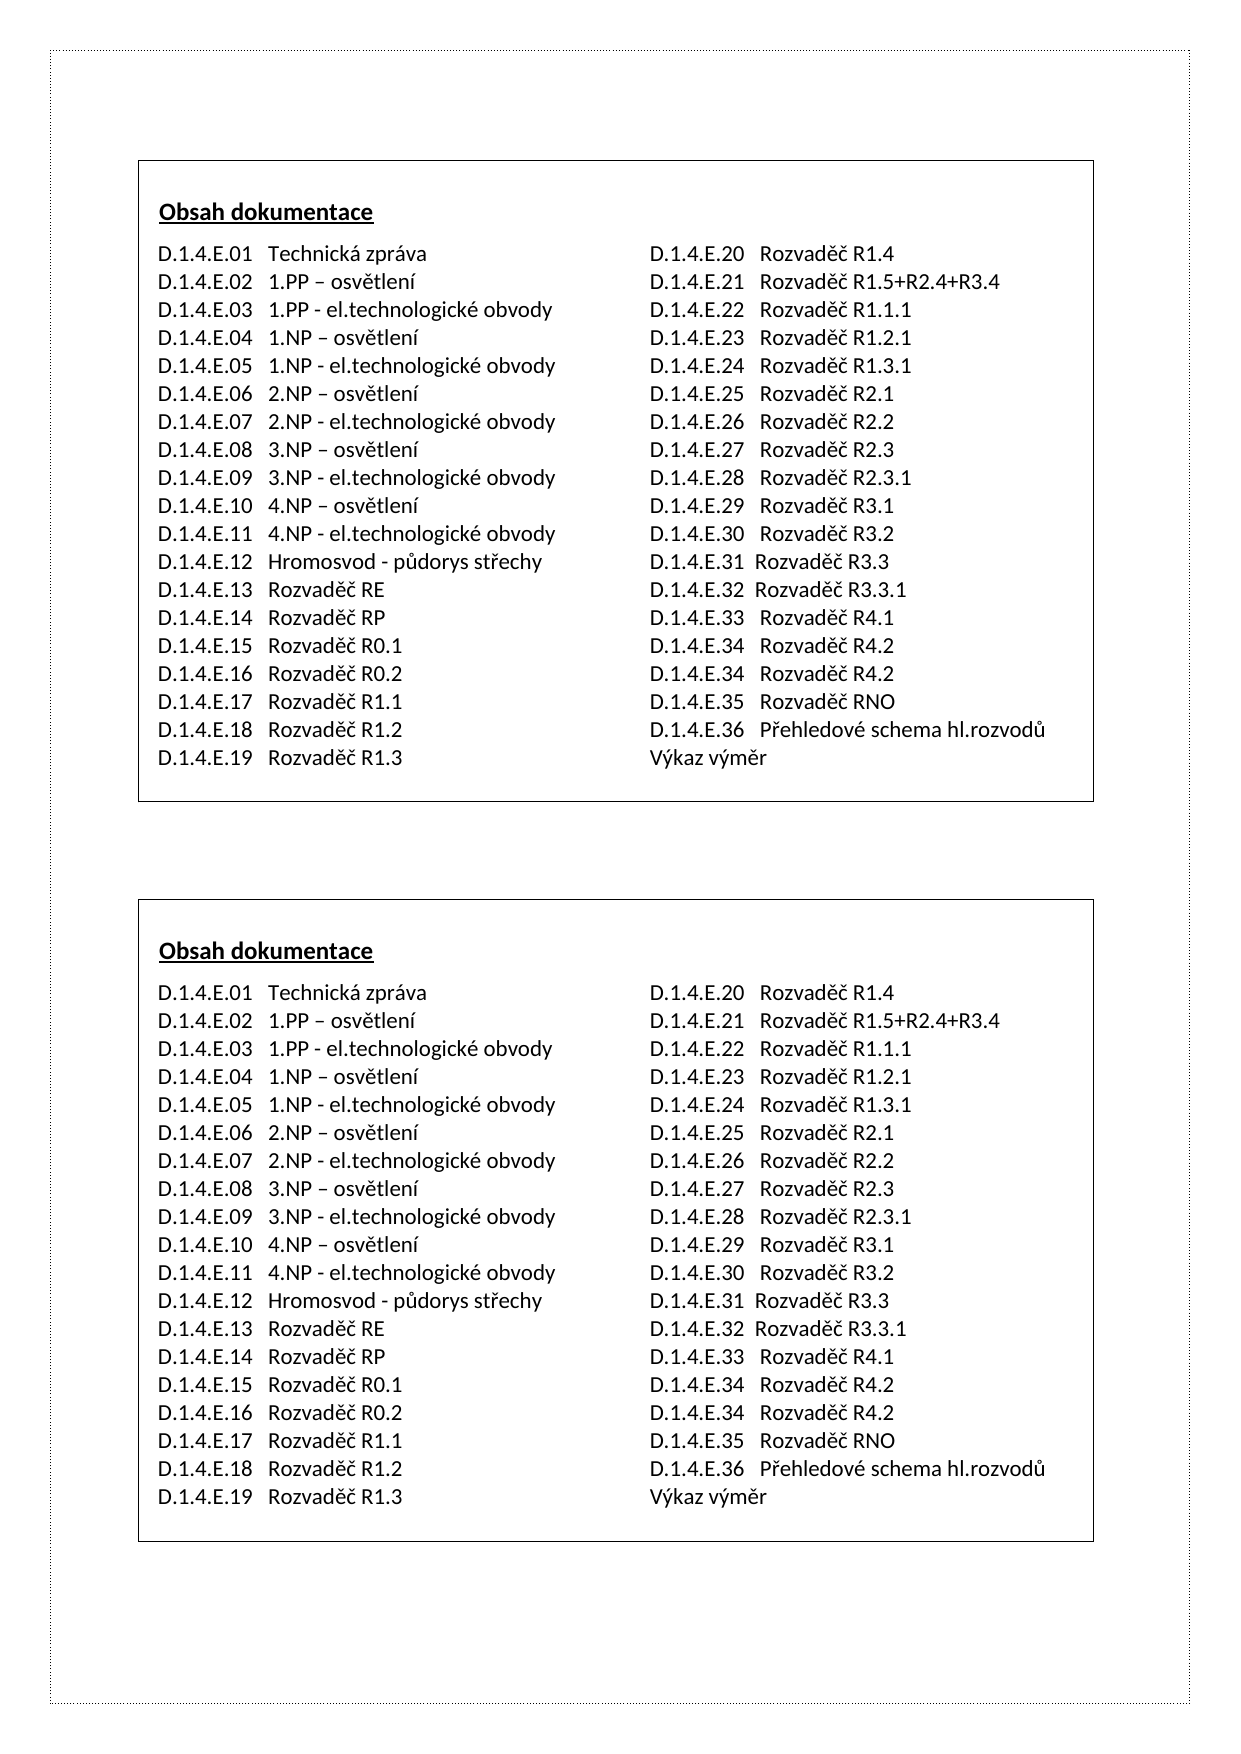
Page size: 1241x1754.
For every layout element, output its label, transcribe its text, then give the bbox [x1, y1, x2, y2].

text D.1.4.E.15 Rozvaděč R0.1 D.1.4.E.34 Rozvaděč R4.2 [147, 631, 1093, 659]
text D.1.4.E.09 3.NP - el.technologické obvody D.1.4.E.28 Rozvaděč R2.3.1 [147, 1202, 1093, 1230]
text D.1.4.E.19 Rozvaděč R1.3 Výkaz výměr [147, 743, 1093, 771]
text D.1.4.E.06 2.NP – osvětlení D.1.4.E.25 Rozvaděč R2.1 [147, 379, 1093, 407]
text D.1.4.E.17 Rozvaděč R1.1 D.1.4.E.35 Rozvaděč RNO [147, 687, 1093, 715]
text D.1.4.E.10 4.NP – osvětlení D.1.4.E.29 Rozvaděč R3.1 [147, 491, 1093, 519]
text D.1.4.E.02 1.PP – osvětlení D.1.4.E.21 Rozvaděč R1.5+R2.4+R3.4 [147, 1006, 1093, 1034]
text D.1.4.E.06 2.NP – osvětlení D.1.4.E.25 Rozvaděč R2.1 [147, 1118, 1093, 1146]
text D.1.4.E.19 Rozvaděč R1.3 Výkaz výměr [147, 1482, 1093, 1510]
text D.1.4.E.12 Hromosvod - půdorys střechy D.1.4.E.31 Rozvaděč R3.3 [147, 547, 1093, 575]
text D.1.4.E.03 1.PP - el.technologické obvody D.1.4.E.22 Rozvaděč R1.1.1 [147, 1034, 1093, 1062]
text D.1.4.E.08 3.NP – osvětlení D.1.4.E.27 Rozvaděč R2.3 [147, 435, 1093, 463]
text D.1.4.E.15 Rozvaděč R0.1 D.1.4.E.34 Rozvaděč R4.2 [147, 1370, 1093, 1398]
text D.1.4.E.05 1.NP - el.technologické obvody D.1.4.E.24 Rozvaděč R1.3.1 [147, 1090, 1093, 1118]
text D.1.4.E.03 1.PP - el.technologické obvody D.1.4.E.22 Rozvaděč R1.1.1 [147, 295, 1093, 323]
text D.1.4.E.04 1.NP – osvětlení D.1.4.E.23 Rozvaděč R1.2.1 [147, 1062, 1093, 1090]
text D.1.4.E.18 Rozvaděč R1.2 D.1.4.E.36 Přehledové schema hl.rozvodů [147, 715, 1093, 743]
text D.1.4.E.13 Rozvaděč RE D.1.4.E.32 Rozvaděč R3.3.1 [147, 575, 1093, 603]
text D.1.4.E.04 1.NP – osvětlení D.1.4.E.23 Rozvaděč R1.2.1 [147, 323, 1093, 351]
text D.1.4.E.13 Rozvaděč RE D.1.4.E.32 Rozvaděč R3.3.1 [147, 1314, 1093, 1342]
text D.1.4.E.11 4.NP - el.technologické obvody D.1.4.E.30 Rozvaděč R3.2 [147, 1258, 1093, 1286]
text D.1.4.E.18 Rozvaděč R1.2 D.1.4.E.36 Přehledové schema hl.rozvodů [147, 1454, 1093, 1482]
text D.1.4.E.02 1.PP – osvětlení D.1.4.E.21 Rozvaděč R1.5+R2.4+R3.4 [147, 267, 1093, 295]
text D.1.4.E.14 Rozvaděč RP D.1.4.E.33 Rozvaděč R4.1 [147, 1342, 1093, 1370]
text D.1.4.E.08 3.NP – osvětlení D.1.4.E.27 Rozvaděč R2.3 [147, 1174, 1093, 1202]
text Obsah dokumentace [139, 193, 1093, 226]
text D.1.4.E.17 Rozvaděč R1.1 D.1.4.E.35 Rozvaděč RNO [147, 1426, 1093, 1454]
text D.1.4.E.11 4.NP - el.technologické obvody D.1.4.E.30 Rozvaděč R3.2 [147, 519, 1093, 547]
text D.1.4.E.07 2.NP - el.technologické obvody D.1.4.E.26 Rozvaděč R2.2 [147, 1146, 1093, 1174]
text D.1.4.E.16 Rozvaděč R0.2 D.1.4.E.34 Rozvaděč R4.2 [147, 1398, 1093, 1426]
text D.1.4.E.16 Rozvaděč R0.2 D.1.4.E.34 Rozvaděč R4.2 [147, 659, 1093, 687]
text Obsah dokumentace [139, 932, 1093, 966]
text D.1.4.E.09 3.NP - el.technologické obvody D.1.4.E.28 Rozvaděč R2.3.1 [147, 463, 1093, 491]
text D.1.4.E.01 Technická zpráva D.1.4.E.20 Rozvaděč R1.4 [139, 236, 1093, 267]
text D.1.4.E.05 1.NP - el.technologické obvody D.1.4.E.24 Rozvaděč R1.3.1 [147, 351, 1093, 379]
text D.1.4.E.01 Technická zpráva D.1.4.E.20 Rozvaděč R1.4 [139, 975, 1093, 1006]
text D.1.4.E.12 Hromosvod - půdorys střechy D.1.4.E.31 Rozvaděč R3.3 [147, 1286, 1093, 1314]
text D.1.4.E.14 Rozvaděč RP D.1.4.E.33 Rozvaděč R4.1 [147, 603, 1093, 631]
text D.1.4.E.10 4.NP – osvětlení D.1.4.E.29 Rozvaděč R3.1 [147, 1230, 1093, 1258]
text D.1.4.E.07 2.NP - el.technologické obvody D.1.4.E.26 Rozvaděč R2.2 [147, 407, 1093, 435]
